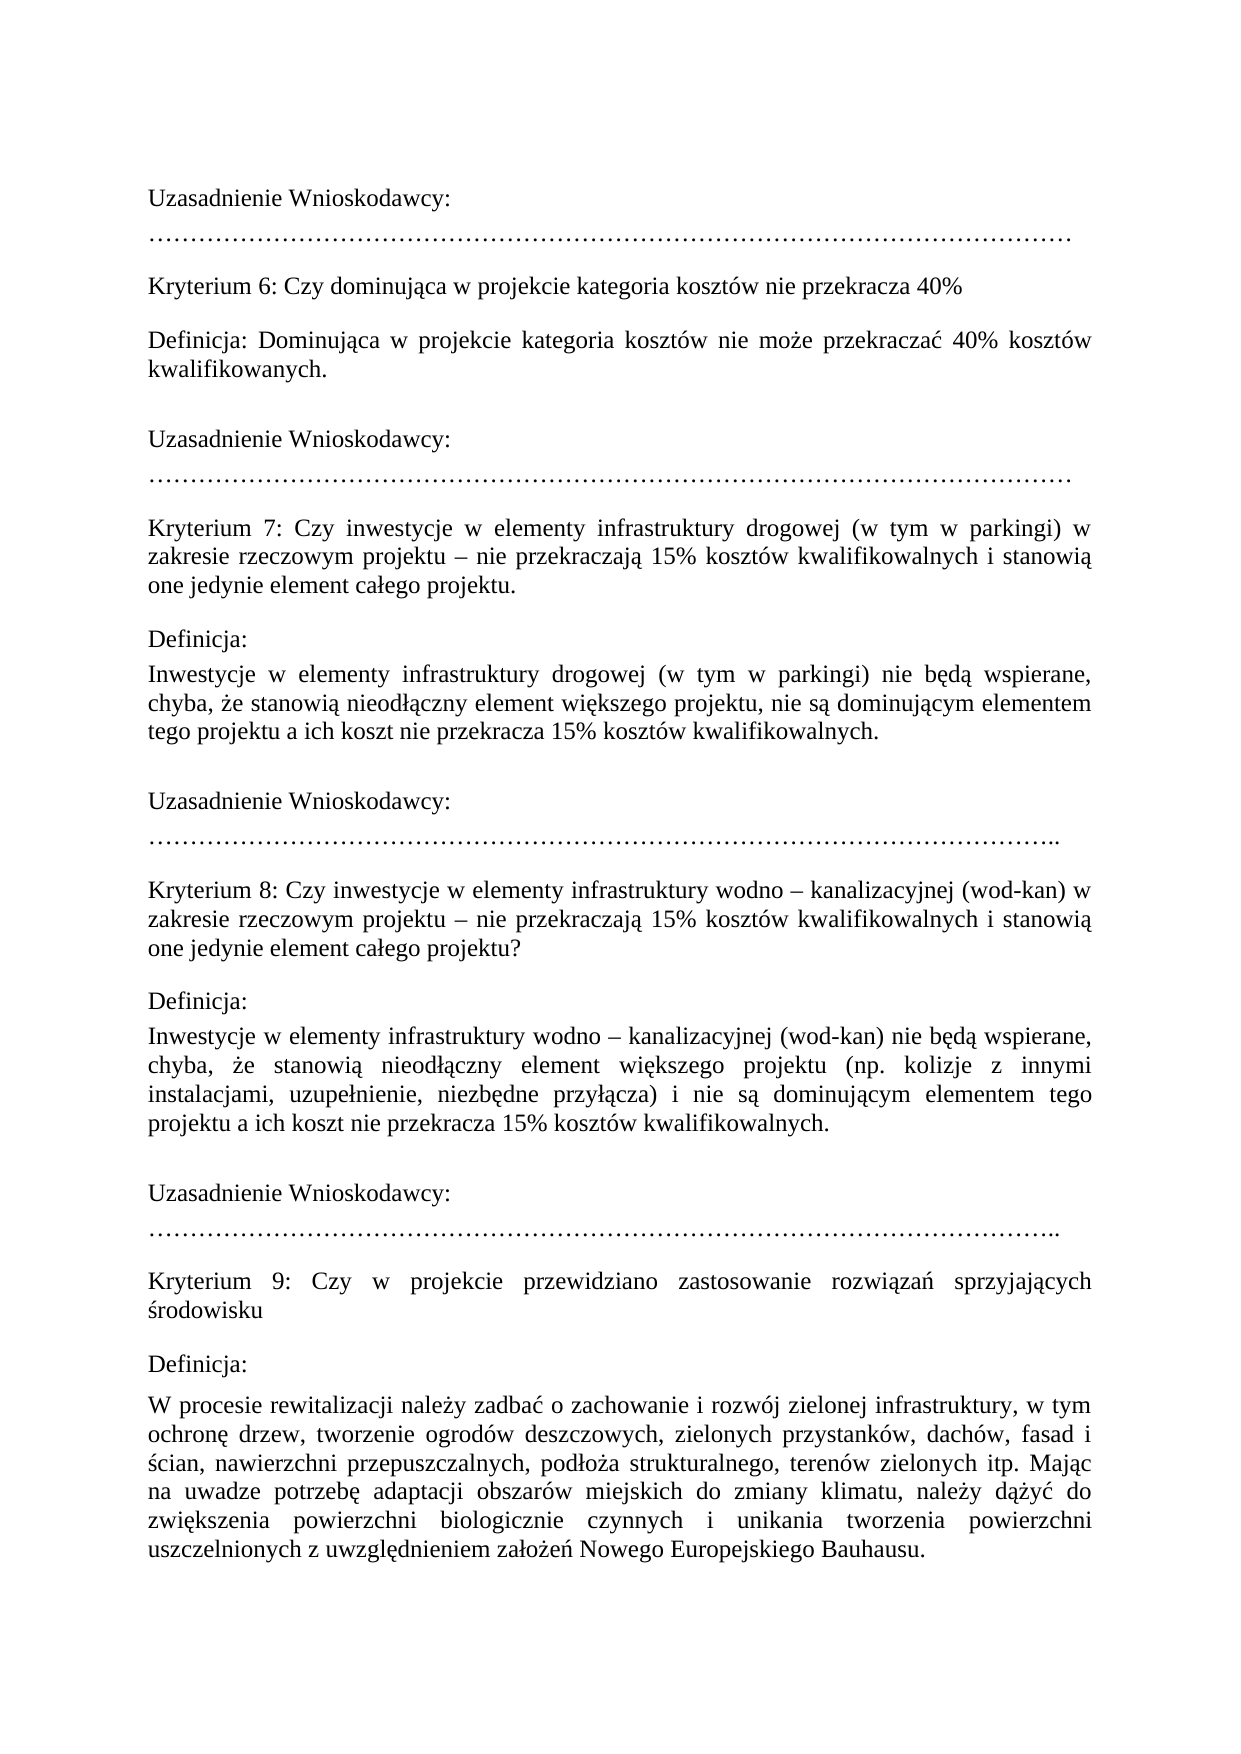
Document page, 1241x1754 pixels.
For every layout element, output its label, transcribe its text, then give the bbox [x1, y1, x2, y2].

text ………………………………………………………………………………………………… [148, 459, 1093, 488]
text Kryterium 9: Czy w projekcie przewidziano zastosowanie rozwiązań sprzyjających środowisku [148, 1266, 1093, 1324]
text Kryterium 6: Czy dominująca w projekcie kategoria kosztów nie przekracza 40% [148, 271, 1093, 300]
text Definicja: Dominująca w projekcie kategoria kosztów nie może przekraczać 40% kosztów kwalifikowanych. [148, 325, 1093, 383]
text Inwestycje w elementy infrastruktury wodno – kanalizacyjnej (wod-kan) nie będą wspierane, chyba, że stanowią nieodłączny element większego projektu (np. kolizje z innymi instalacjami, uzupełnienie, niezbędne przyłącza) i nie są dominującym elementem tego projektu a ich koszt nie przekracza 15% kosztów kwalifikowalnych. [148, 1021, 1093, 1136]
text ………………………………………………………………………………………………… [148, 218, 1093, 246]
text Kryterium 8: Czy inwestycje w elementy infrastruktury wodno – kanalizacyjnej (wod-kan) w zakresie rzeczowym projektu – nie przekraczają 15% kosztów kwalifikowalnych i stanowią one jedynie element całego projektu? [148, 875, 1093, 961]
text Definicja: [148, 1349, 1093, 1378]
text Uzasadnienie Wnioskodawcy: [148, 1178, 1093, 1206]
text Uzasadnienie Wnioskodawcy: [148, 183, 1093, 211]
text ……………………………………………………………………………………………….. [148, 821, 1093, 850]
text W procesie rewitalizacji należy zadbać o zachowanie i rozwój zielonej infrastruktury, w tym ochronę drzew, tworzenie ogrodów deszczowych, zielonych przystanków, dachów, fasad i ścian, nawierzchni przepuszczalnych, podłoża strukturalnego, terenów zielonych itp. Mając na uwadze potrzebę adaptacji obszarów miejskich do zmiany klimatu, należy dążyć do zwiększenia powierzchni biologicznie czynnych i unikania tworzenia powierzchni uszczelnionych z uwzględnieniem założeń Nowego Europejskiego Bauhausu. [148, 1390, 1093, 1563]
text Definicja: [148, 986, 1093, 1015]
text Uzasadnienie Wnioskodawcy: [148, 786, 1093, 815]
text Inwestycje w elementy infrastruktury drogowej (w tym w parkingi) nie będą wspierane, chyba, że stanowią nieodłączny element większego projektu, nie są dominującym elementem tego projektu a ich koszt nie przekracza 15% kosztów kwalifikowalnych. [148, 659, 1093, 745]
text ……………………………………………………………………………………………….. [148, 1213, 1093, 1241]
text Uzasadnienie Wnioskodawcy: [148, 424, 1093, 453]
text Definicja: [148, 624, 1093, 653]
text Kryterium 7: Czy inwestycje w elementy infrastruktury drogowej (w tym w parkingi) w zakresie rzeczowym projektu – nie przekraczają 15% kosztów kwalifikowalnych i stanowią one jedynie element całego projektu. [148, 513, 1093, 599]
